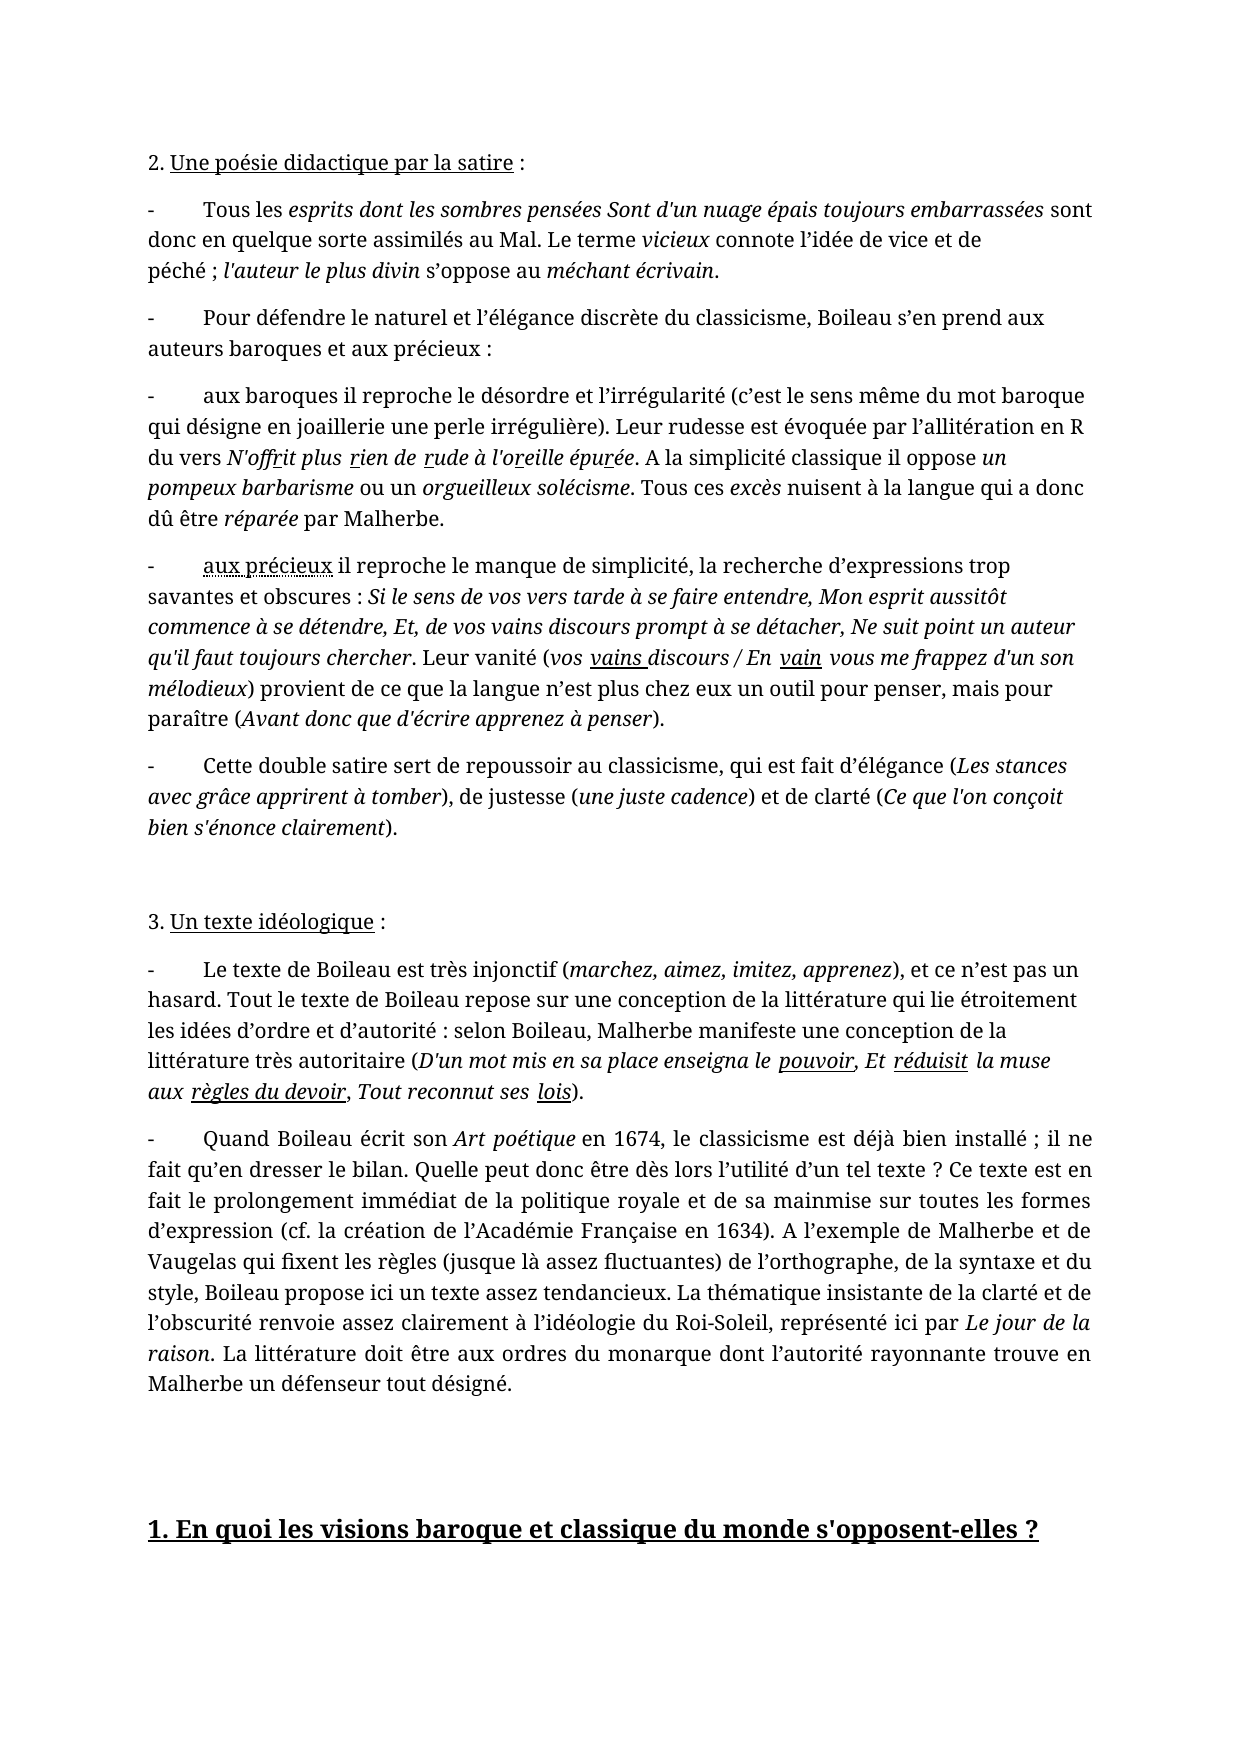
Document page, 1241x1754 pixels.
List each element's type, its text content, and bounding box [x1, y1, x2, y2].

text - aux précieux il reproche le manque de simplicité, la recherche d’expressions trop savantes et obscures : Si le sens de vos vers tarde à se faire entendre, Mon esprit aussitôt commence à se détendre, Et, de vos vains discours prompt à se détacher, Ne suit point un auteur qu'il faut toujours chercher. Leur vanité (vos vains discours / En vain vous me frappez d'un son mélodieux) provient de ce que la langue n’est plus chez eux un outil pour penser, mais pour paraître (Avant donc que d'écrire apprenez à penser). [148, 551, 1093, 733]
text - Cette double satire sert de repoussoir au classicisme, qui est fait d’élégance (Les stances avec grâce apprirent à tomber), de justesse (une juste cadence) et de clarté (Ce que l'on conçoit bien s'énonce clairement). [148, 752, 1093, 841]
text 3. Un texte idéologique : [148, 907, 1093, 936]
text 2. Une poésie didactique par la satire : [148, 148, 1093, 176]
text - Le texte de Boileau est très injonctif (marchez, aimez, imitez, apprenez), et ce n’est pas un hasard. Tout le texte de Boileau repose sur une conception de la littérature qui lie étroitement les idées d’ordre et d’autorité : selon Boileau, Malherbe manifeste une conception de la littérature très autoritaire (D'un mot mis en sa place enseigna le pouvoir, Et réduisit la muse aux règles du devoir, Tout reconnut ses lois). [148, 955, 1093, 1106]
text - Quand Boileau écrit son Art poétique en 1674, le classicisme est déjà bien installé ; il ne fait qu’en dresser le bilan. Quelle peut donc être dès lors l’utilité d’un tel texte ? Ce texte est en fait le prolongement immédiat de la politique royale et de sa mainmise sur toutes les formes d’expression (cf. la création de l’Académie Française en 1634). A l’exemple de Malherbe et de Vaugelas qui fixent les règles (jusque là assez fluctuantes) de l’orthographe, de la syntaxe et du style, Boileau propose ici un texte assez tendancieux. La thématique insistante de la clarté et de l’obscurité renvoie assez clairement à l’idéologie du Roi-Soleil, représenté ici par Le jour de la raison. La littérature doit être aux ordres du monarque dont l’autorité rayonnante trouve en Malherbe un défenseur tout désigné. [148, 1124, 1093, 1398]
text - Pour défendre le naturel et l’élégance discrète du classicisme, Boileau s’en prend aux auteurs baroques et aux précieux : [148, 303, 1093, 362]
text - Tous les esprits dont les sombres pensées Sont d'un nuage épais toujours embarrassées sont donc en quelque sorte assimilés au Mal. Le terme vicieux connote l’idée de vice et de péché ; l'auteur le plus divin s’oppose au méchant écrivain. [148, 195, 1093, 284]
text - aux baroques il reproche le désordre et l’irrégularité (c’est le sens même du mot baroque qui désigne en joaillerie une perle irrégulière). Leur rudesse est évoquée par l’allitération en R du vers N'offrit plus rien de rude à l'oreille épurée. A la simplicité classique il oppose un pompeux barbarisme ou un orgueilleux solécisme. Tous ces excès nuisent à la langue qui a donc dû être réparée par Malherbe. [148, 381, 1093, 532]
text 1. En quoi les visions baroque et classique du monde s'opposent-elles ? [148, 1511, 1093, 1545]
